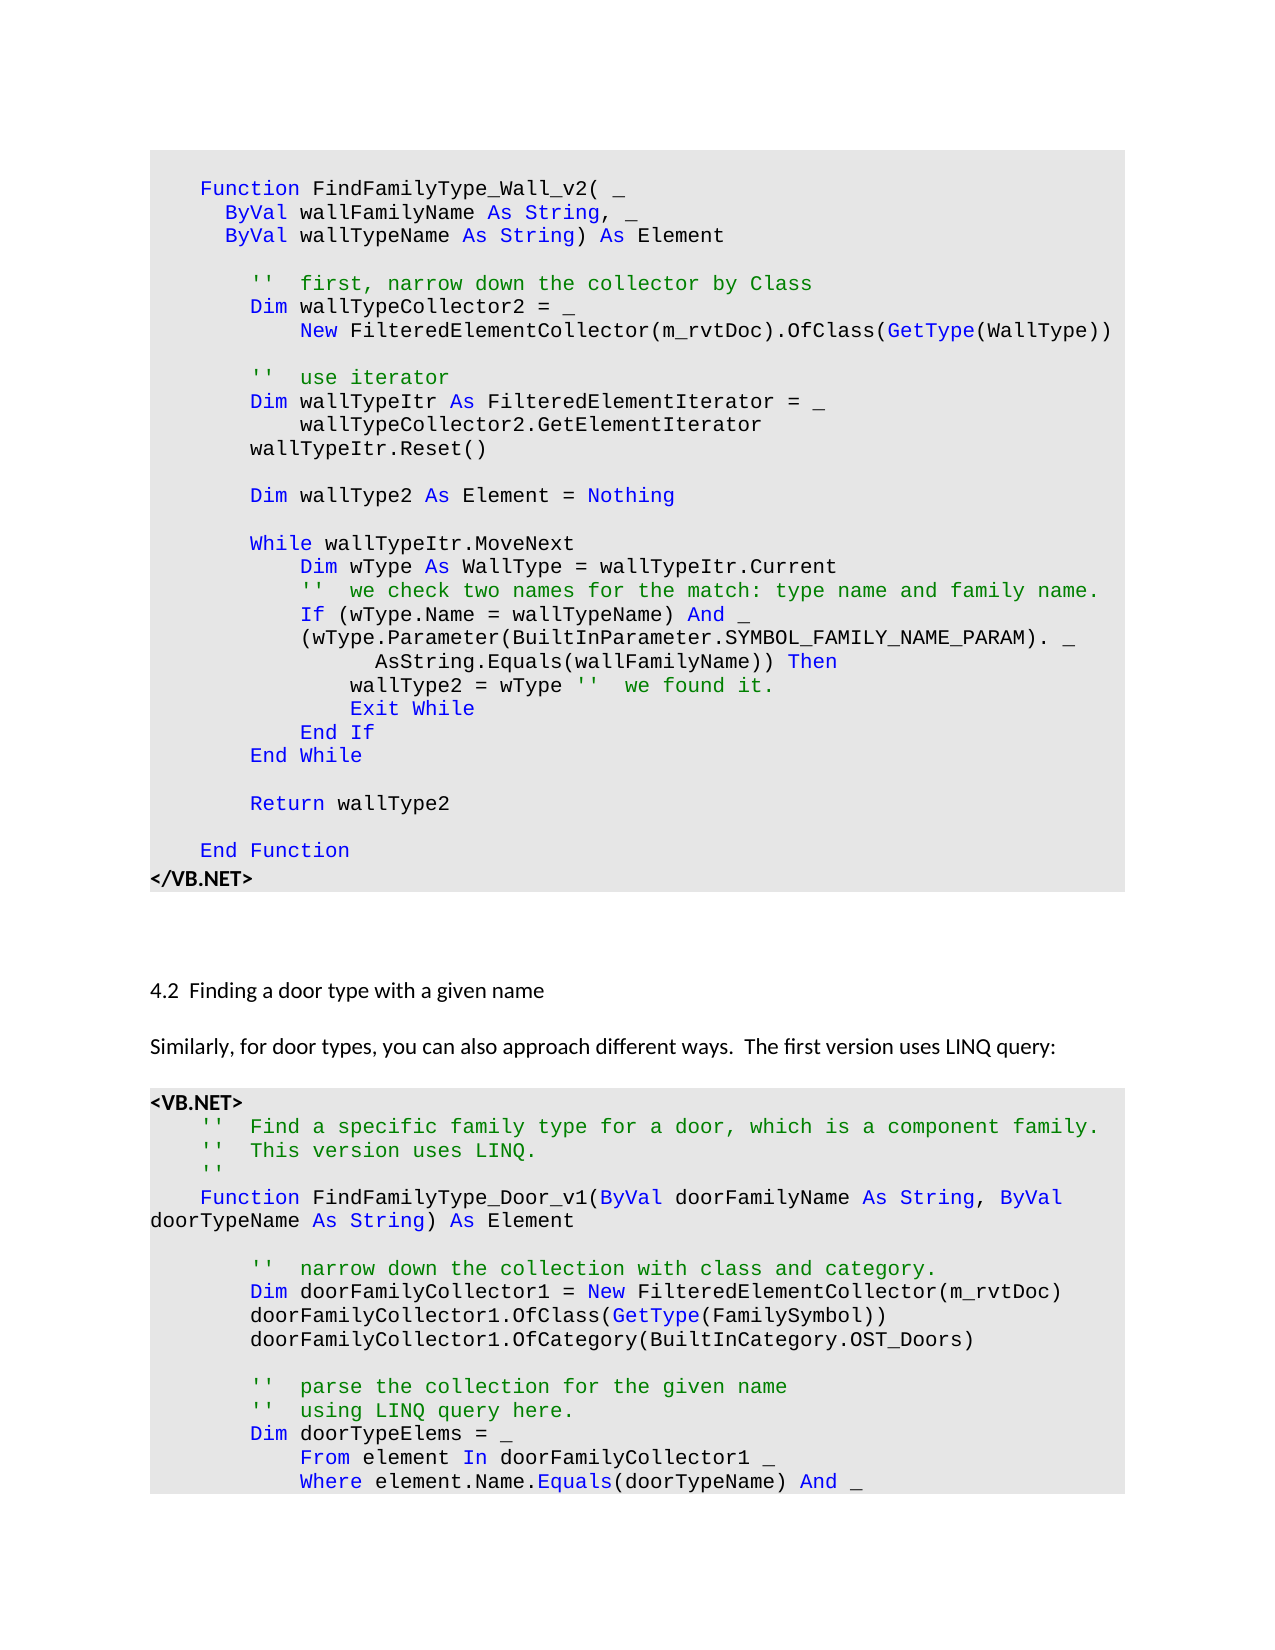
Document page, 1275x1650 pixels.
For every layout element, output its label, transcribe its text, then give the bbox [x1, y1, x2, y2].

text Dim doorFamilyCollector1 = New FilteredElementCollector(m_rvtDoc) [150, 1281, 1125, 1305]
text '' parse the collection for the given name [150, 1376, 1125, 1400]
text doorFamilyCollector1.OfCategory(BuiltInCategory.OST_Doors) [150, 1329, 1125, 1352]
text wallTypeCollector2.GetElementIterator [150, 414, 1125, 438]
text Function FindFamilyType_Door_v1(ByVal doorFamilyName As String, ByVal doorTypeName As String) As Element [150, 1187, 1125, 1234]
text Function FindFamilyType_Wall_v2( _ [150, 178, 1125, 202]
text New FilteredElementCollector(m_rvtDoc).OfClass(GetType(WallType)) [150, 320, 1125, 343]
text End While [150, 746, 1125, 769]
text Return wallType2 [150, 793, 1125, 816]
text '' we check two names for the match: type name and family name. [150, 580, 1125, 604]
text '' use iterator [150, 367, 1125, 391]
text Exit While [150, 698, 1125, 722]
text <VB.NET> [150, 1088, 1125, 1116]
text (wType.Parameter(BuiltInParameter.SYMBOL_FAMILY_NAME_PARAM). _ AsString.Equals(wallFamilyName)) Then [150, 627, 1125, 674]
text '' [150, 1163, 1125, 1187]
text 4.2 Finding a door type with a given name [150, 976, 1125, 1004]
text Where element.Name.Equals(doorTypeName) And _ [150, 1471, 1125, 1494]
text '' narrow down the collection with class and category. [150, 1258, 1125, 1281]
text Dim doorTypeElems = _ [150, 1423, 1125, 1447]
text Dim wType As WallType = wallTypeItr.Current [150, 556, 1125, 580]
text Similarly, for door types, you can also approach different ways. The first version uses LINQ query: [150, 1032, 1125, 1060]
text End Function [150, 840, 1125, 864]
text ByVal wallFamilyName As String, _ [150, 202, 1125, 225]
text Dim wallType2 As Element = Nothing [150, 485, 1125, 509]
text '' first, narrow down the collector by Class [150, 273, 1125, 296]
text Dim wallTypeCollector2 = _ [150, 296, 1125, 320]
text wallTypeItr.Reset() [150, 438, 1125, 462]
text doorFamilyCollector1.OfClass(GetType(FamilySymbol)) [150, 1305, 1125, 1329]
text '' Find a specific family type for a door, which is a component family. [150, 1116, 1125, 1139]
text From element In doorFamilyCollector1 _ [150, 1447, 1125, 1471]
text wallType2 = wType '' we found it. [150, 674, 1125, 698]
text </VB.NET> [150, 864, 1125, 892]
text ByVal wallTypeName As String) As Element [150, 225, 1125, 249]
text '' using LINQ query here. [150, 1400, 1125, 1423]
text If (wType.Name = wallTypeName) And _ [150, 604, 1125, 627]
text End If [150, 722, 1125, 746]
text While wallTypeItr.MoveNext [150, 533, 1125, 556]
text '' This version uses LINQ. [150, 1139, 1125, 1163]
text Dim wallTypeItr As FilteredElementIterator = _ [150, 391, 1125, 414]
